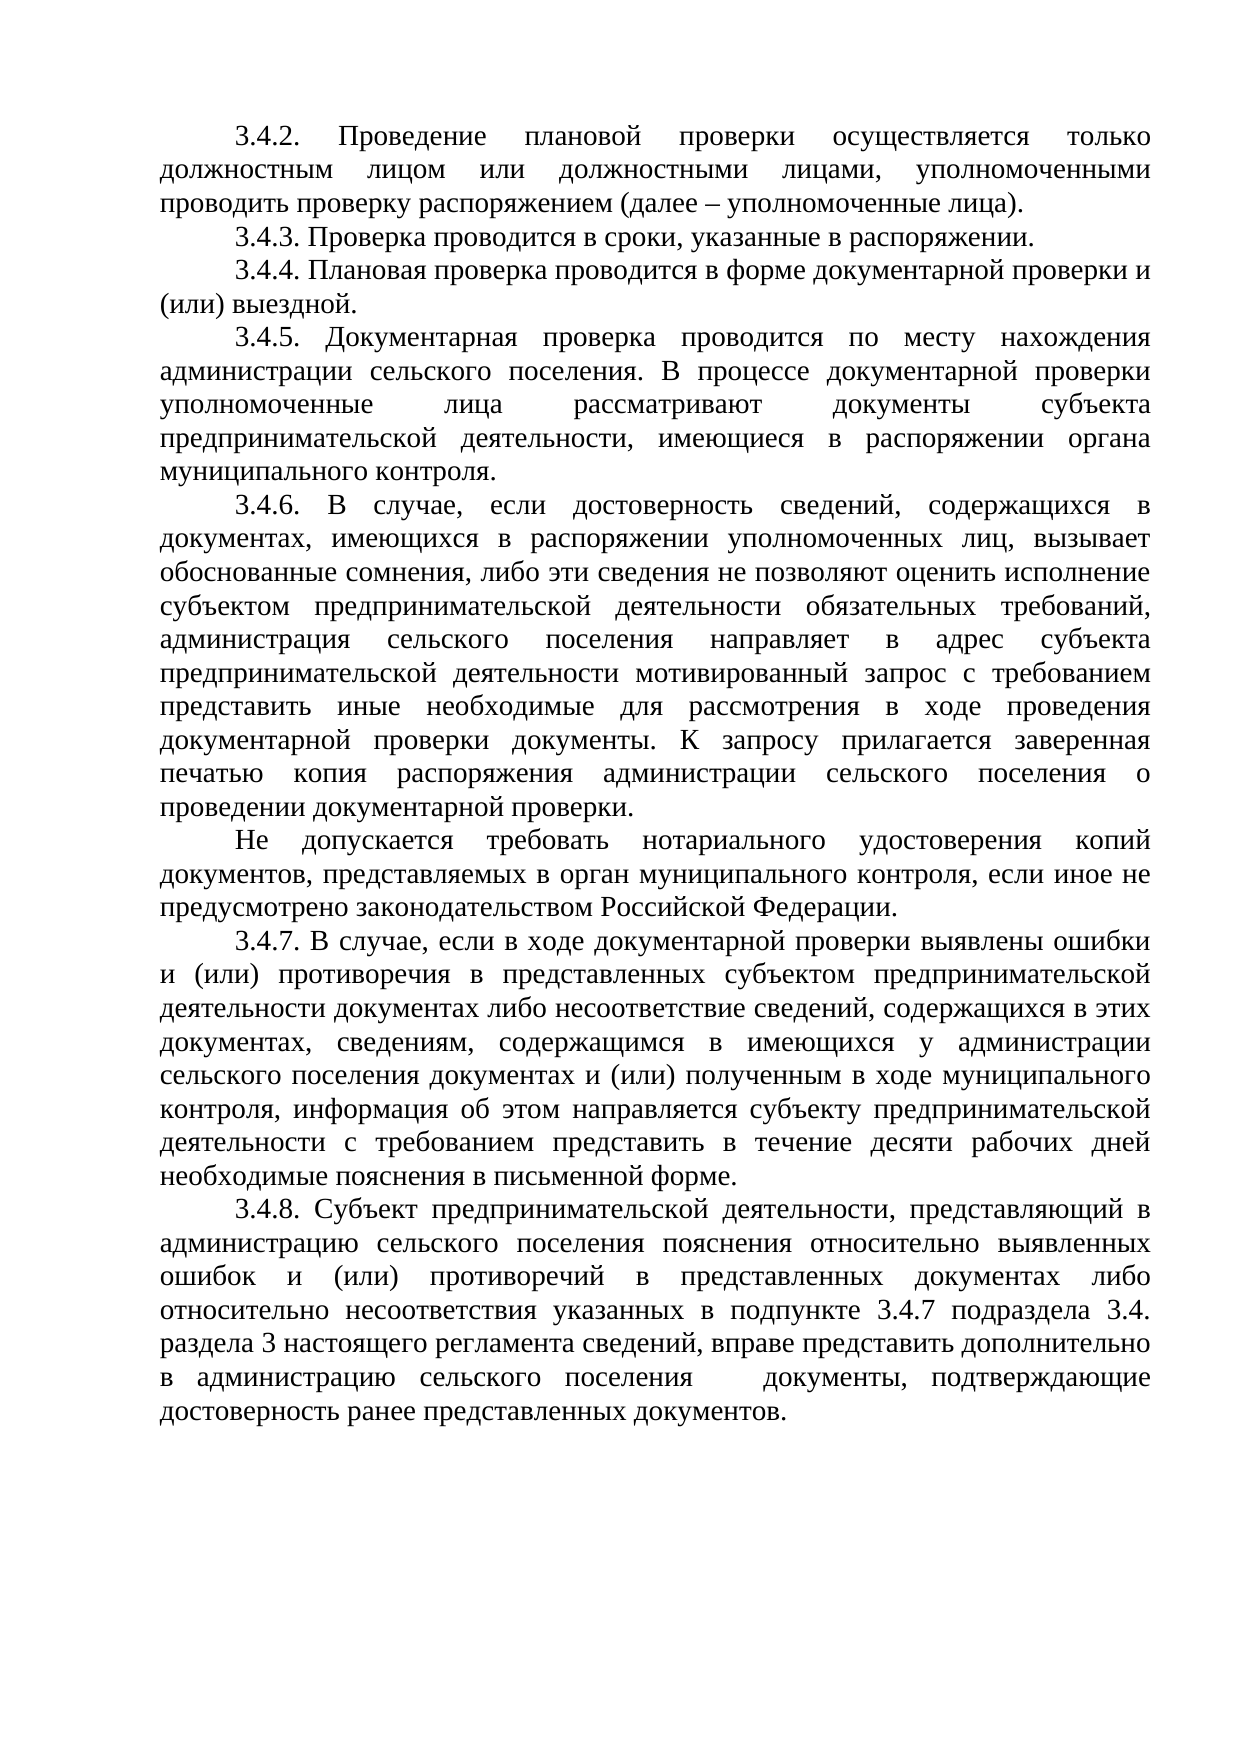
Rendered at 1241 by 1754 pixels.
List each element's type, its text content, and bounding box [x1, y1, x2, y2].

text 3.4.3. Проверка проводится в сроки, указанные в распоряжении. [159, 219, 1152, 252]
text 3.4.8. Субъект предпринимательской деятельности, представляющий в администрацию сельского поселения пояснения относительно выявленных ошибок и (или) противоречий в представленных документах либо относительно несоответствия указанных в подпункте 3.4.7 подраздела 3.4. раздела 3 настоящего регламента сведений, вправе представить дополнительно в администрацию сельского поселения документы, подтверждающие достоверность ранее представленных документов. [159, 1191, 1152, 1426]
text 3.4.2. Проведение плановой проверки осуществляется только должностным лицом или должностными лицами, уполномоченными проводить проверку распоряжением (далее – уполномоченные лица). [159, 118, 1152, 219]
text 3.4.5. Документарная проверка проводится по месту нахождения администрации сельского поселения. В процессе документарной проверки уполномоченные лица рассматривают документы субъекта предпринимательской деятельности, имеющиеся в распоряжении органа муниципального контроля. [159, 319, 1152, 487]
text Не допускается требовать нотариального удостоверения копий документов, представляемых в орган муниципального контроля, если иное не предусмотрено законодательством Российской Федерации. [159, 822, 1152, 923]
text 3.4.7. В случае, если в ходе документарной проверки выявлены ошибки и (или) противоречия в представленных субъектом предпринимательской деятельности документах либо несоответствие сведений, содержащихся в этих документах, сведениям, содержащимся в имеющихся у администрации сельского поселения документах и (или) полученным в ходе муниципального контроля, информация об этом направляется субъекту предпринимательской деятельности с требованием представить в течение десяти рабочих дней необходимые пояснения в письменной форме. [159, 923, 1152, 1191]
text 3.4.6. В случае, если достоверность сведений, содержащихся в документах, имеющихся в распоряжении уполномоченных лиц, вызывает обоснованные сомнения, либо эти сведения не позволяют оценить исполнение субъектом предпринимательской деятельности обязательных требований, администрация сельского поселения направляет в адрес субъекта предпринимательской деятельности мотивированный запрос с требованием представить иные необходимые для рассмотрения в ходе проведения документарной проверки документы. К запросу прилагается заверенная печатью копия распоряжения администрации сельского поселения о проведении документарной проверки. [159, 487, 1152, 822]
text 3.4.4. Плановая проверка проводится в форме документарной проверки и (или) выездной. [159, 252, 1152, 319]
